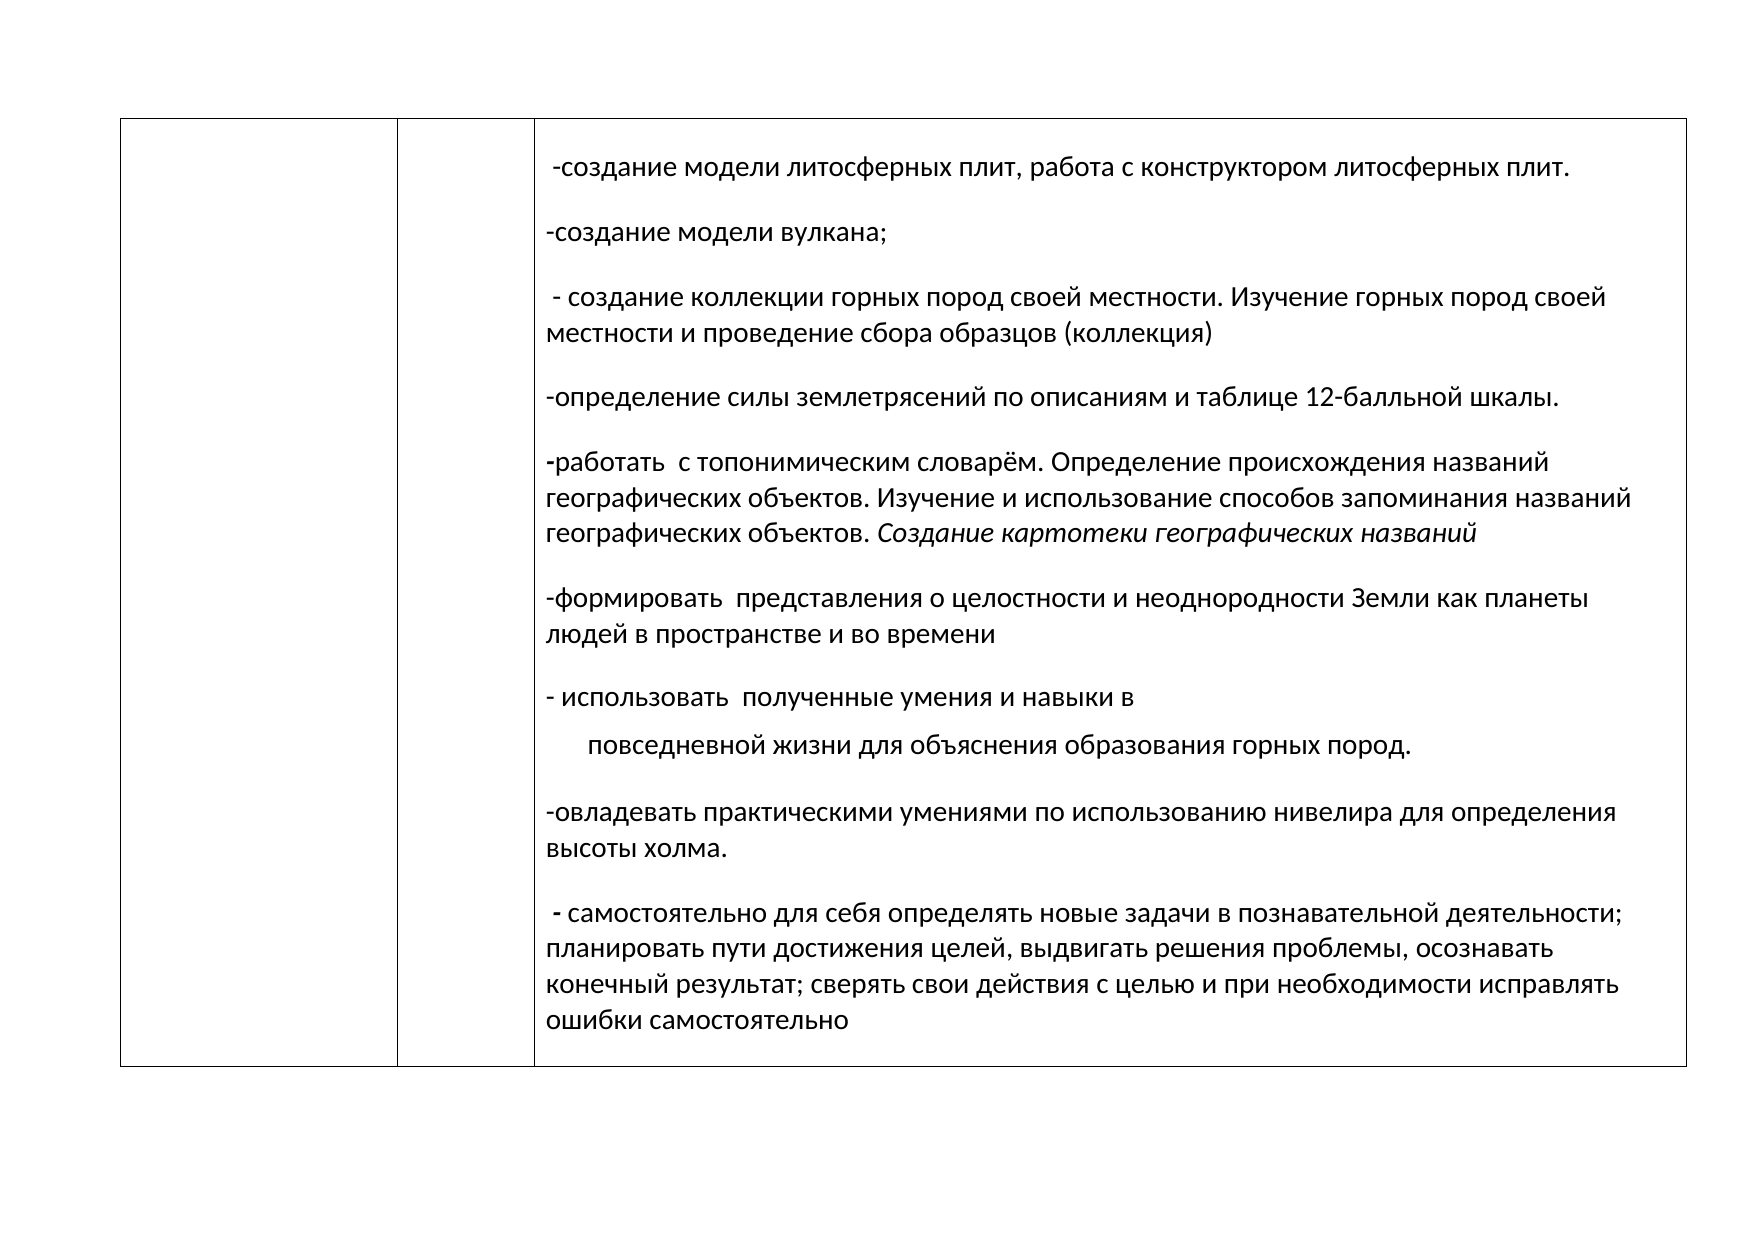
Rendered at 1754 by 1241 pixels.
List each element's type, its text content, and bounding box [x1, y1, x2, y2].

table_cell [121, 119, 397, 1066]
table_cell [535, 119, 1686, 1066]
table_cell 7 [398, 119, 534, 1066]
